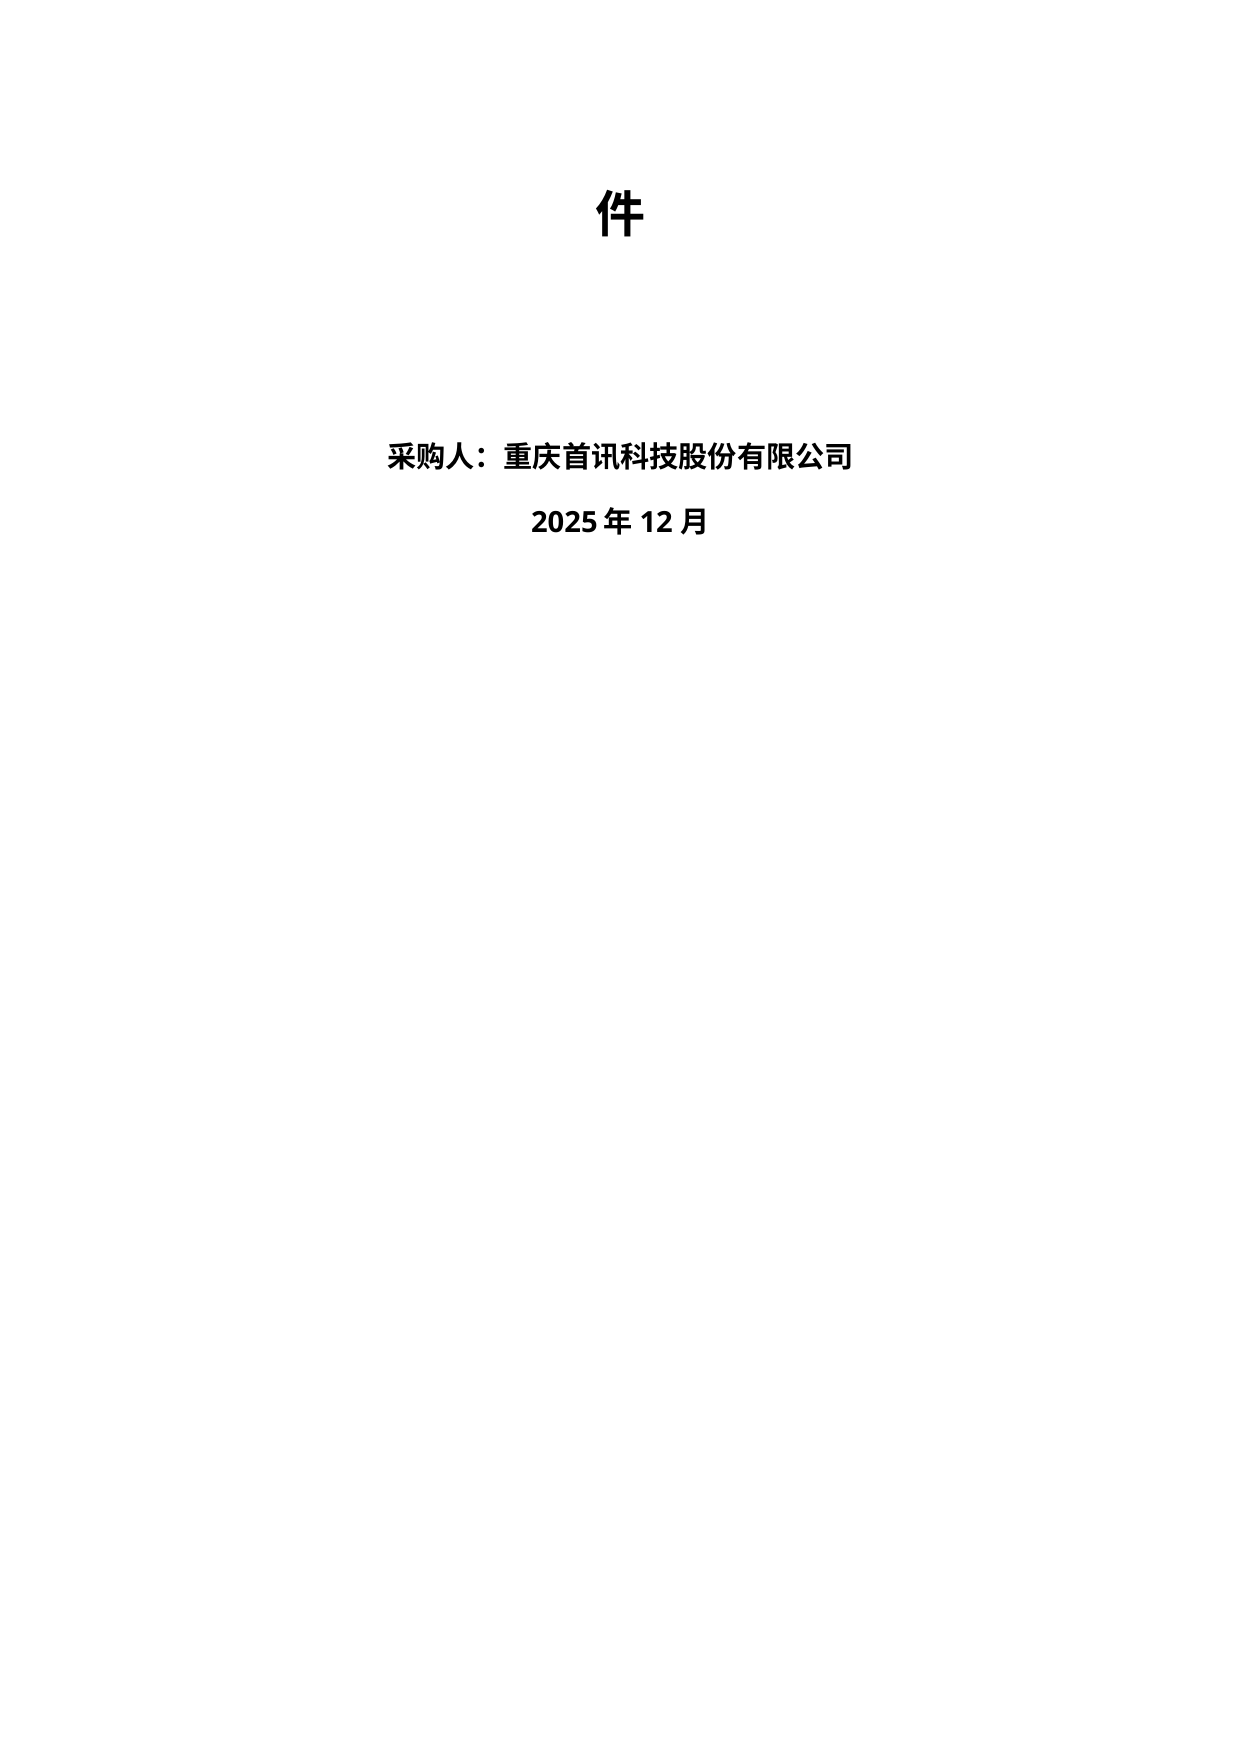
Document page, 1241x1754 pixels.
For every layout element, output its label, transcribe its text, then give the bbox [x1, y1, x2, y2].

text 2025年 12 月 [118, 487, 1122, 552]
text 采购人：重庆首讯科技股份有限公司 [118, 422, 1122, 487]
text 件 [118, 162, 1122, 259]
